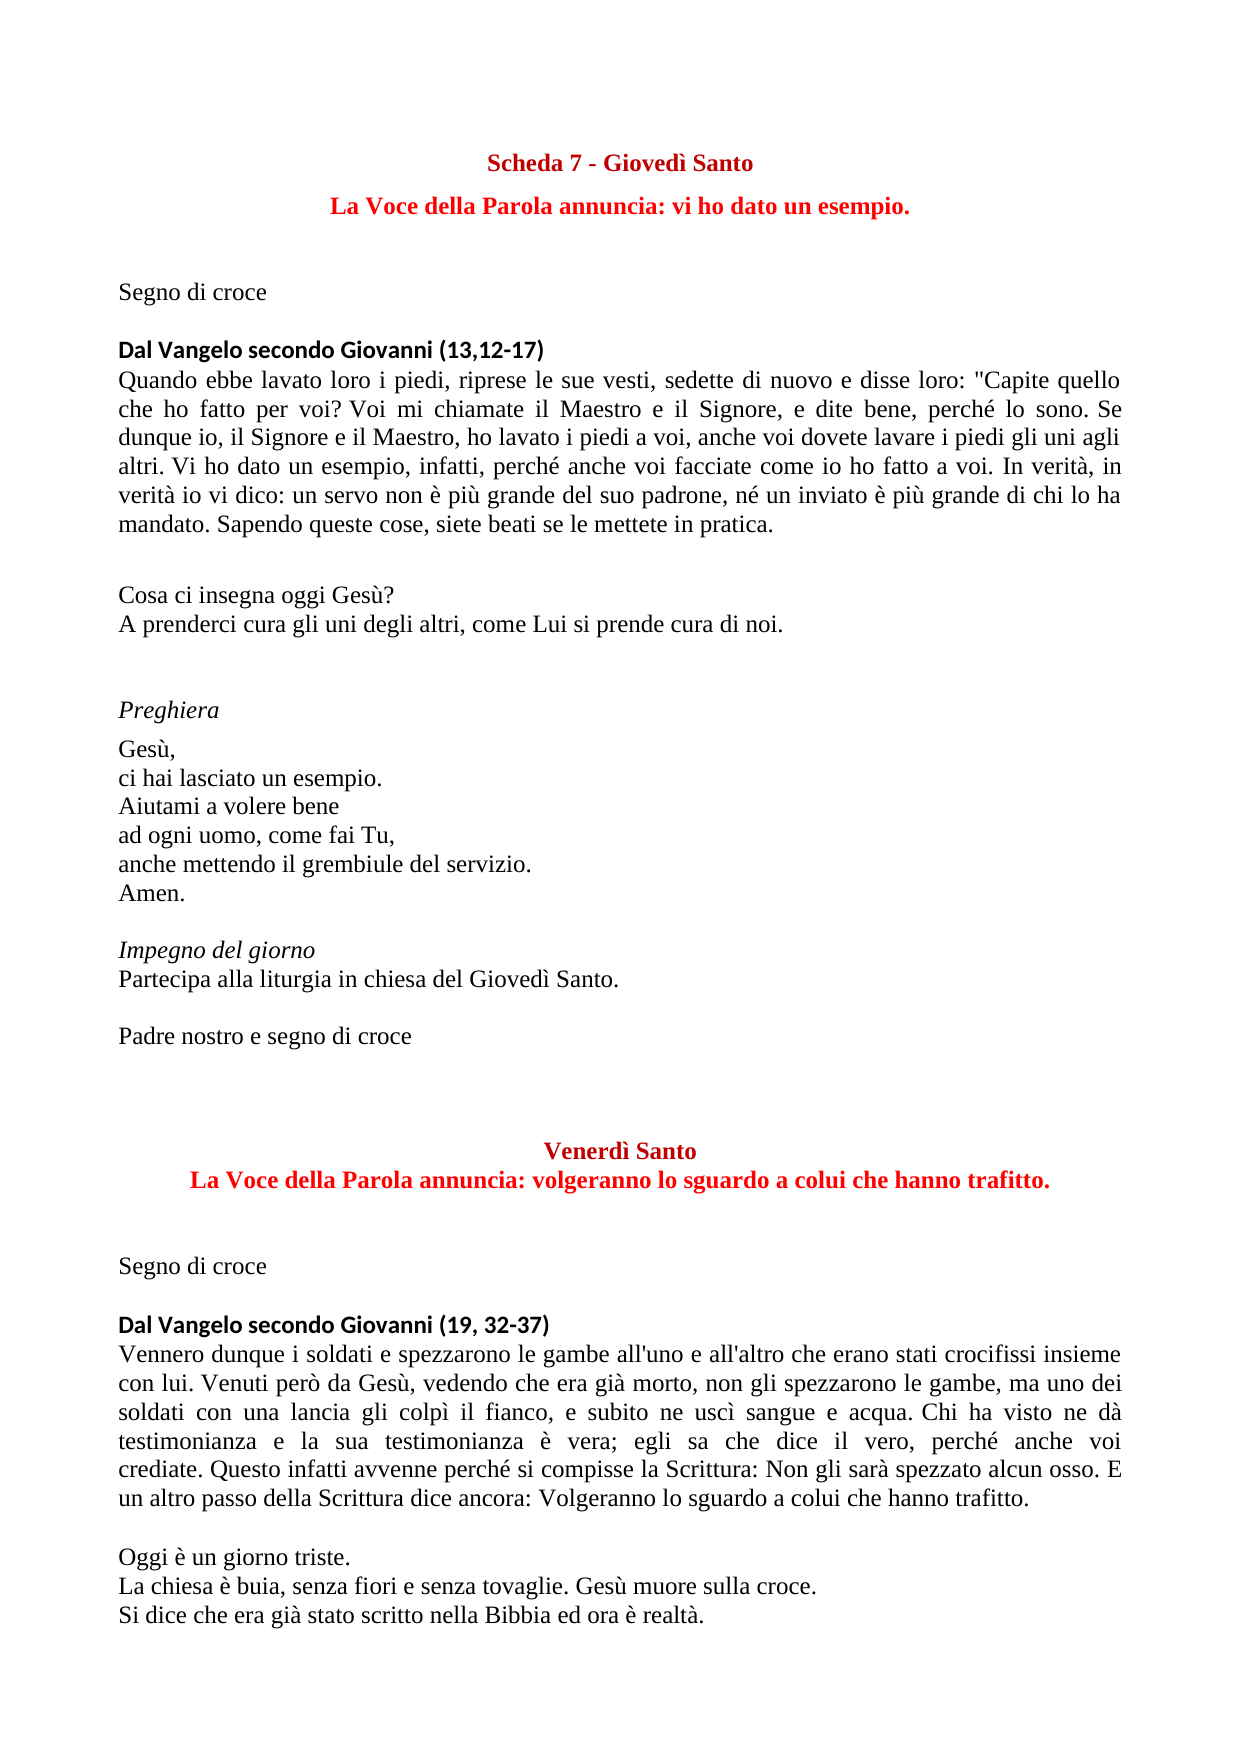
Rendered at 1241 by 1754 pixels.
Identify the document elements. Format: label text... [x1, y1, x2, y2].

text Scheda 7 - Giovedì Santo [118, 148, 1122, 176]
text Partecipa alla liturgia in chiesa del Giovedì Santo. [118, 964, 1122, 993]
text Cosa ci insegna oggi Gesù? [118, 581, 1122, 609]
text Dal Vangelo secondo Giovanni (13,12-17) [118, 334, 1122, 365]
text ci hai lasciato un esempio. [118, 763, 1122, 791]
text Amen. [118, 878, 1122, 906]
text La chiesa è buia, senza fiori e senza tovaglie. Gesù muore sulla croce. [118, 1571, 1122, 1600]
text Vennero dunque i soldati e spezzarono le gambe all'uno e all'altro che erano stati crocifissi insieme con lui. Venuti però da Gesù, vedendo che era già morto, non gli spezzarono le gambe, ma uno dei soldati con una lancia gli colpì il fianco, e subito ne uscì sangue e acqua. Chi ha visto ne dà testimonianza e la sua testimonianza è vera; egli sa che dice il vero, perché anche voi crediate. Questo infatti avvenne perché si compisse la Scrittura: Non gli sarà spezzato alcun osso. E un altro passo della Scrittura dice ancora: Volgeranno lo sguardo a colui che hanno trafitto. [118, 1339, 1122, 1512]
text Gesù, [118, 734, 1122, 763]
text Preghiera [118, 696, 1122, 724]
text ad ogni uomo, come fai Tu, [118, 820, 1122, 849]
text Venerdì Santo [118, 1136, 1122, 1165]
text Segno di croce [118, 277, 1122, 306]
text La Voce della Parola annuncia: vi ho dato un esempio. [118, 191, 1122, 219]
text Quando ebbe lavato loro i piedi, riprese le sue vesti, sedette di nuovo e disse loro: "Capite quello che ho fatto per voi? Voi mi chiamate il Maestro e il Signore, e dite bene, perché lo sono. Se dunque io, il Signore e il Maestro, ho lavato i piedi a voi, anche voi dovete lavare i piedi gli uni agli altri. Vi ho dato un esempio, infatti, perché anche voi facciate come io ho fatto a voi. In verità, in verità io vi dico: un servo non è più grande del suo padrone, né un inviato è più grande di chi lo ha mandato. Sapendo queste cose, siete beati se le mettete in pratica. [118, 365, 1122, 537]
text Impegno del giorno [118, 935, 1122, 964]
text Padre nostro e segno di croce [118, 1021, 1122, 1050]
text A prenderci cura gli uni degli altri, come Lui si prende cura di noi. [118, 609, 1122, 638]
text Segno di croce [118, 1251, 1122, 1280]
text Si dice che era già stato scritto nella Bibbia ed ora è realtà. [118, 1600, 1122, 1629]
text Aiutami a volere bene [118, 791, 1122, 820]
text Oggi è un giorno triste. [118, 1542, 1122, 1571]
text Dal Vangelo secondo Giovanni (19, 32-37) [118, 1309, 1122, 1339]
text anche mettendo il grembiule del servizio. [118, 849, 1122, 878]
text La Voce della Parola annuncia: volgeranno lo sguardo a colui che hanno trafitto. [118, 1165, 1122, 1194]
